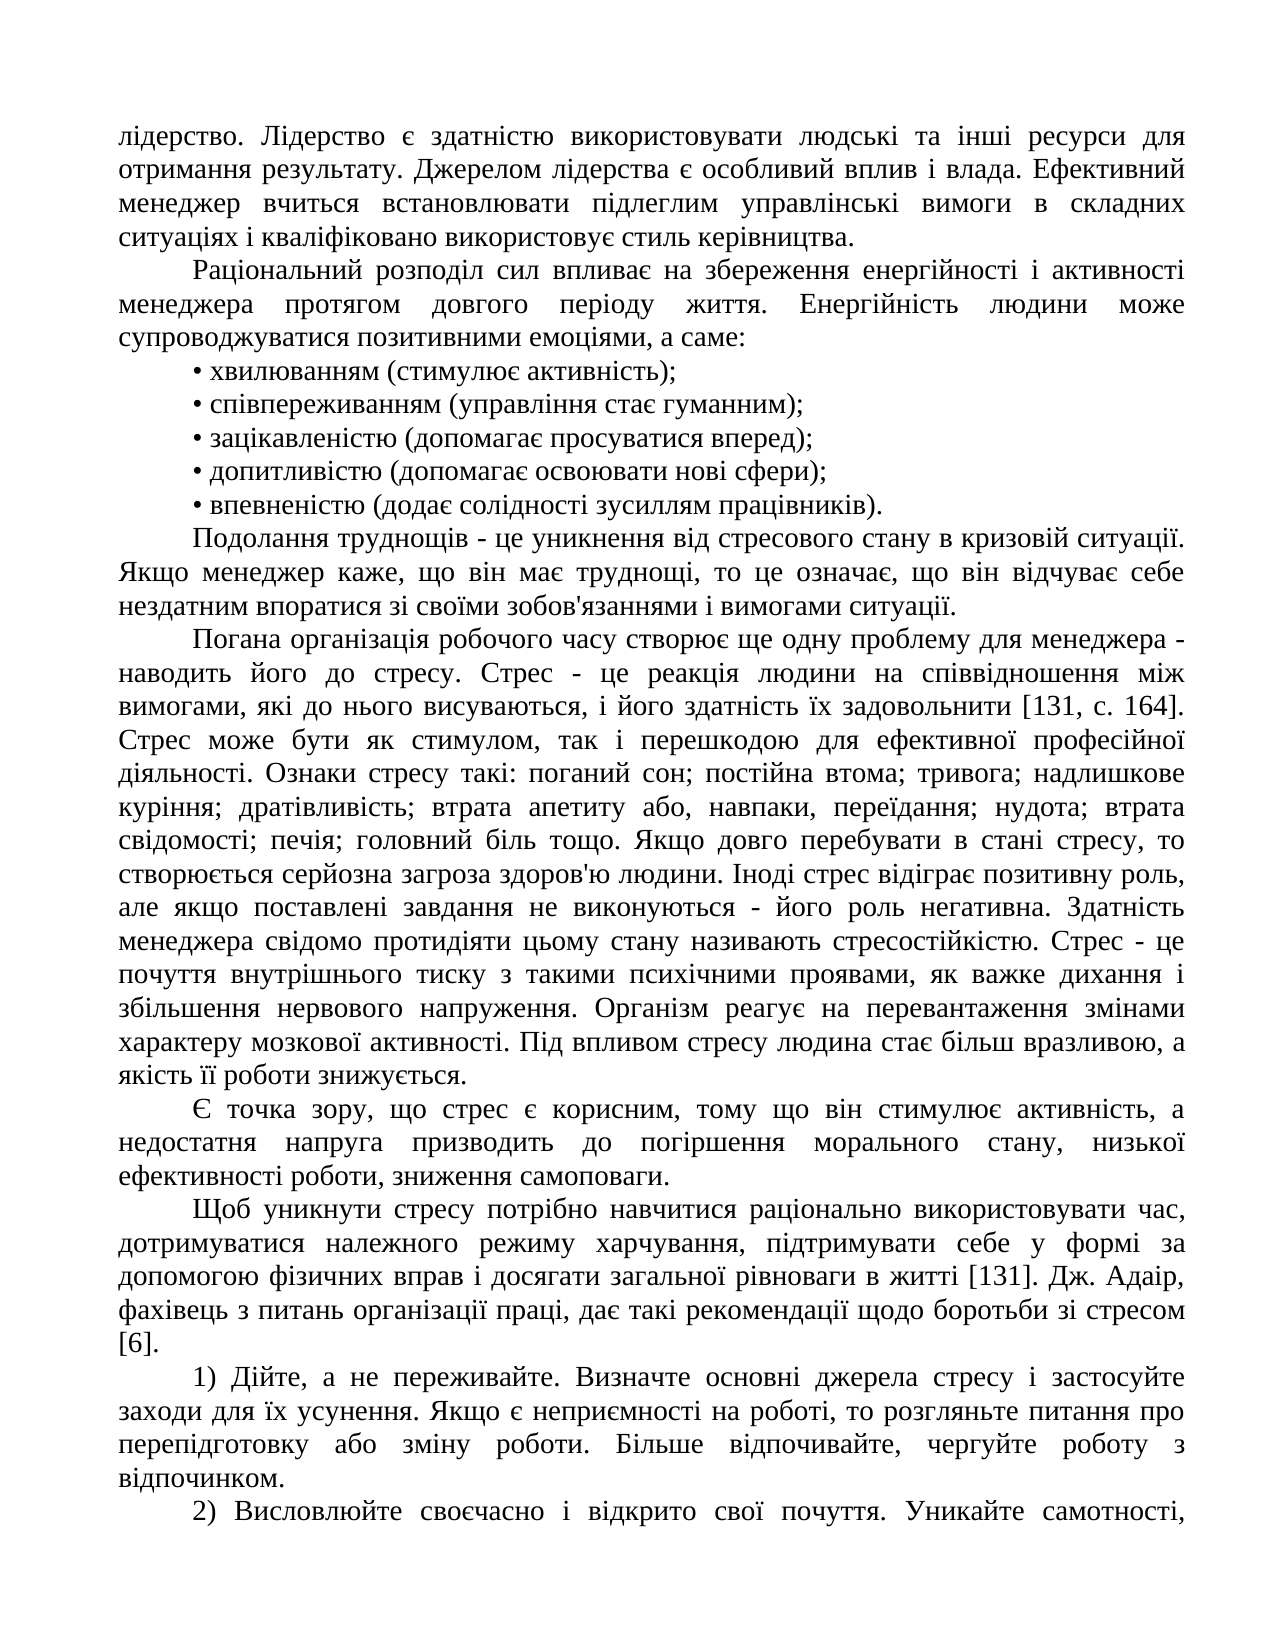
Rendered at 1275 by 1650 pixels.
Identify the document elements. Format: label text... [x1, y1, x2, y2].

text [118, 118, 1186, 252]
text • співпереживанням (управління стає гуманним); [118, 386, 1186, 420]
text Щоб уникнути стресу потрібно навчитися раціонально використовувати час, дотримуватися належного режиму харчування, підтримувати себе у формі за допомогою фізичних вправ і досягати загальної рівноваги в житті [131]. Дж. Адаір, фахівець з питань організації праці, дає такі рекомендації щодо боротьби зі стресом [6]. [118, 1191, 1186, 1359]
text Погана організація робочого часу створює ще одну проблему для менеджера - наводить його до стресу. Стрес - це реакція людини на співвідношення між вимогами, які до нього висуваються, і його здатність їх задовольнити [131, с. 164]. Стрес може бути як стимулом, так і перешкодою для ефективної професійної діяльності. Ознаки стресу такі: поганий сон; постійна втома; тривога; надлишкове куріння; дратівливість; втрата апетиту або, навпаки, переїдання; нудота; втрата свідомості; печія; головний біль тощо. Якщо довго перебувати в стані стресу, то створюється серйозна загроза здоров'ю людини. Іноді стрес відіграє позитивну роль, але якщо поставлені завдання не виконуються - його роль негативна. Здатність менеджера свідомо протидіяти цьому стану називають стресостійкістю. Стрес - це почуття внутрішнього тиску з такими психічними проявами, як важке дихання і збільшення нервового напруження. Організм реагує на перевантаження змінами характеру мозкової активності. Під впливом стресу людина стає більш вразливою, а якість її роботи знижується. [118, 621, 1186, 1091]
text Раціональний розподіл сил впливає на збереження енергійності і активності менеджера протягом довгого періоду життя. Енергійність людини може супроводжуватися позитивними емоціями, а саме: [118, 252, 1186, 353]
text • впевненістю (додає солідності зусиллям працівників). [118, 487, 1186, 521]
text Подолання труднощів - це уникнення від стресового стану в кризовій ситуації. Якщо менеджер каже, що він має труднощі, то це означає, що він відчуває себе нездатним впоратися зі своїми зобов'язаннями і вимогами ситуації. [118, 521, 1186, 621]
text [118, 1493, 1186, 1527]
text 1) Дійте, а не переживайте. Визначте основні джерела стресу і застосуйте заходи для їх усунення. Якщо є неприємності на роботі, то розгляньте питання про перепідготовку або зміну роботи. Більше відпочивайте, чергуйте роботу з відпочинком. [118, 1359, 1186, 1493]
text • зацікавленістю (допомагає просуватися вперед); [118, 420, 1186, 453]
text • допитливістю (допомагає освоювати нові сфери); [118, 453, 1186, 487]
text • хвилюванням (стимулює активність); [118, 353, 1186, 386]
text Є точка зору, що стрес є корисним, тому що він стимулює активність, а недостатня напруга призводить до погіршення морального стану, низької ефективності роботи, зниження самоповаги. [118, 1091, 1186, 1191]
